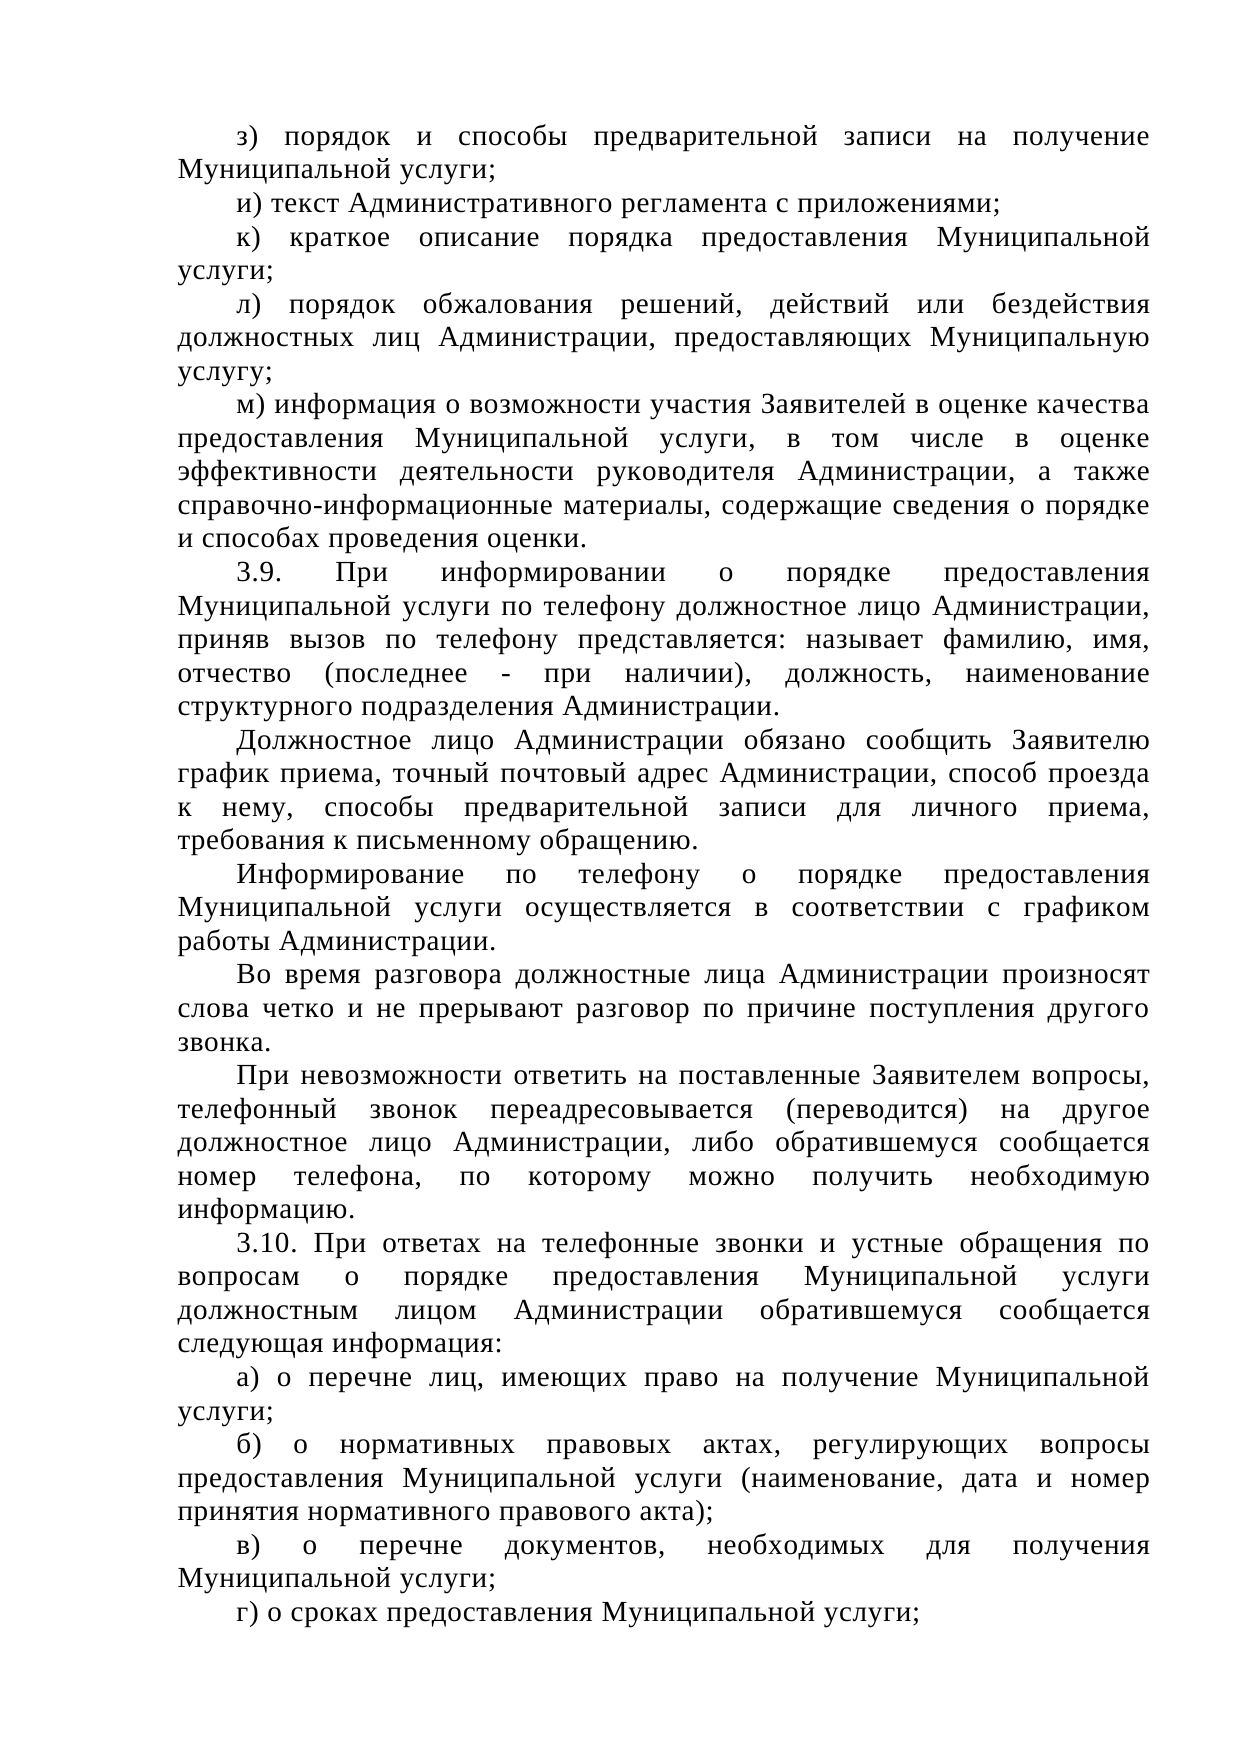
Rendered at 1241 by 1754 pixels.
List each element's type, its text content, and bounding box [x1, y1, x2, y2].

text м) информация о возможности участия Заявителей в оценке качества предоставления Муниципальной услуги, в том числе в оценке эффективности деятельности руководителя Администрации, а также справочно-информационные материалы, содержащие сведения о порядке и способах проведения оценки. [177, 386, 1152, 554]
text б) о нормативных правовых актах, регулирующих вопросы предоставления Муниципальной услуги (наименование, дата и номер принятия нормативного правового акта); [177, 1426, 1152, 1527]
text л) порядок обжалования решений, действий или бездействия должностных лиц Администрации, предоставляющих Муниципальную услугу; [177, 286, 1152, 386]
text к) краткое описание порядка предоставления Муниципальной услуги; [177, 219, 1152, 286]
text 3.9. При информировании о порядке предоставления Муниципальной услуги по телефону должностное лицо Администрации, приняв вызов по телефону представляется: называет фамилию, имя, отчество (последнее - при наличии), должность, наименование структурного подразделения Администрации. [177, 554, 1152, 722]
text Информирование по телефону о порядке предоставления Муниципальной услуги осуществляется в соответствии с графиком работы Администрации. [177, 856, 1152, 957]
text г) о сроках предоставления Муниципальной услуги; [177, 1594, 1152, 1627]
text Должностное лицо Администрации обязано сообщить Заявителю график приема, точный почтовый адрес Администрации, способ проезда к нему, способы предварительной записи для личного приема, требования к письменному обращению. [177, 722, 1152, 856]
text а) о перечне лиц, имеющих право на получение Муниципальной услуги; [177, 1359, 1152, 1426]
text При невозможности ответить на поставленные Заявителем вопросы, телефонный звонок переадресовывается (переводится) на другое должностное лицо Администрации, либо обратившемуся сообщается номер телефона, по которому можно получить необходимую информацию. [177, 1057, 1152, 1225]
text Во время разговора должностные лица Администрации произносят слова четко и не прерывают разговор по причине поступления другого звонка. [177, 957, 1152, 1057]
text з) порядок и способы предварительной записи на получение Муниципальной услуги; [177, 118, 1152, 185]
text и) текст Административного регламента с приложениями; [177, 185, 1152, 219]
text в) о перечне документов, необходимых для получения Муниципальной услуги; [177, 1527, 1152, 1594]
text 3.10. При ответах на телефонные звонки и устные обращения по вопросам о порядке предоставления Муниципальной услуги должностным лицом Администрации обратившемуся сообщается следующая информация: [177, 1225, 1152, 1359]
